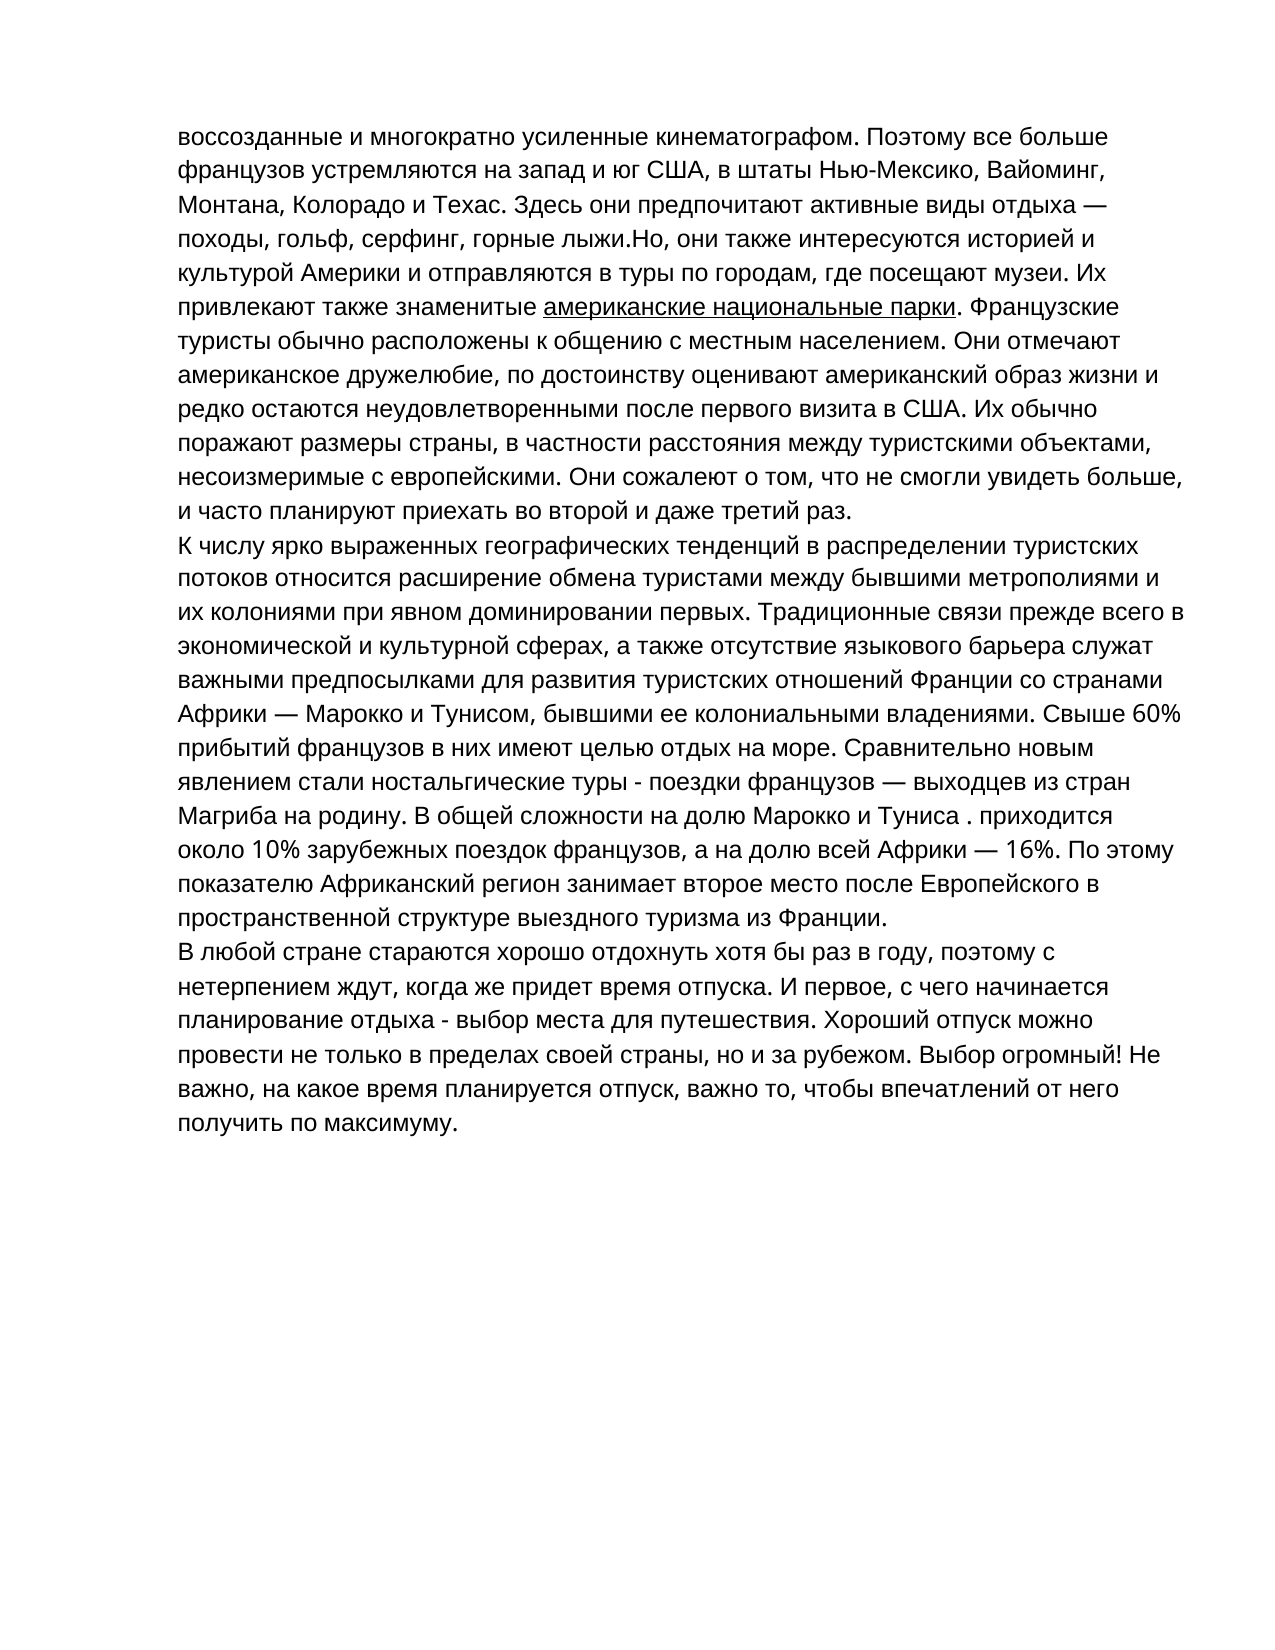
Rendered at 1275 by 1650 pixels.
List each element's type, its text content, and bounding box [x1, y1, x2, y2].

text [177, 118, 1186, 527]
text К числу ярко выраженных географических тенденций в распределении туристских потоков относится расширение обмена туристами между бывшими метрополиями и их колониями при явном доминировании первых. Традиционные связи прежде всего в экономической и культурной сферах, а также отсутствие языкового барьера служат важными предпосылками для развития туристских отношений Франции со странами Африки — Марокко и Тунисом, бывшими ее колониальными владениями. Свыше 60% прибытий французов в них имеют целью отдых на море. Сравнительно новым явлением стали ностальгические туры - поездки французов — выходцев из стран Магриба на родину. В общей сложности на долю Марокко и Туниса . приходится около 10% зарубежных поездок французов, а на долю всей Африки — 16%. По этому показателю Африканский регион занимает второе место после Европейского в пространственной структуре выездного туризма из Франции. В любой стране стараются хорошо отдохнуть хотя бы раз в году, поэтому с нетерпением ждут, когда же придет время отпуска. И первое, с чего начинается планирование отдыха - выбор места для путешествия. Хороший отпуск можно провести не только в пределах своей страны, но и за рубежом. Выбор огромный! Не важно, на какое время планируется отпуск, важно то, чтобы впечатлений от него получить по максимуму. [177, 527, 1186, 1138]
